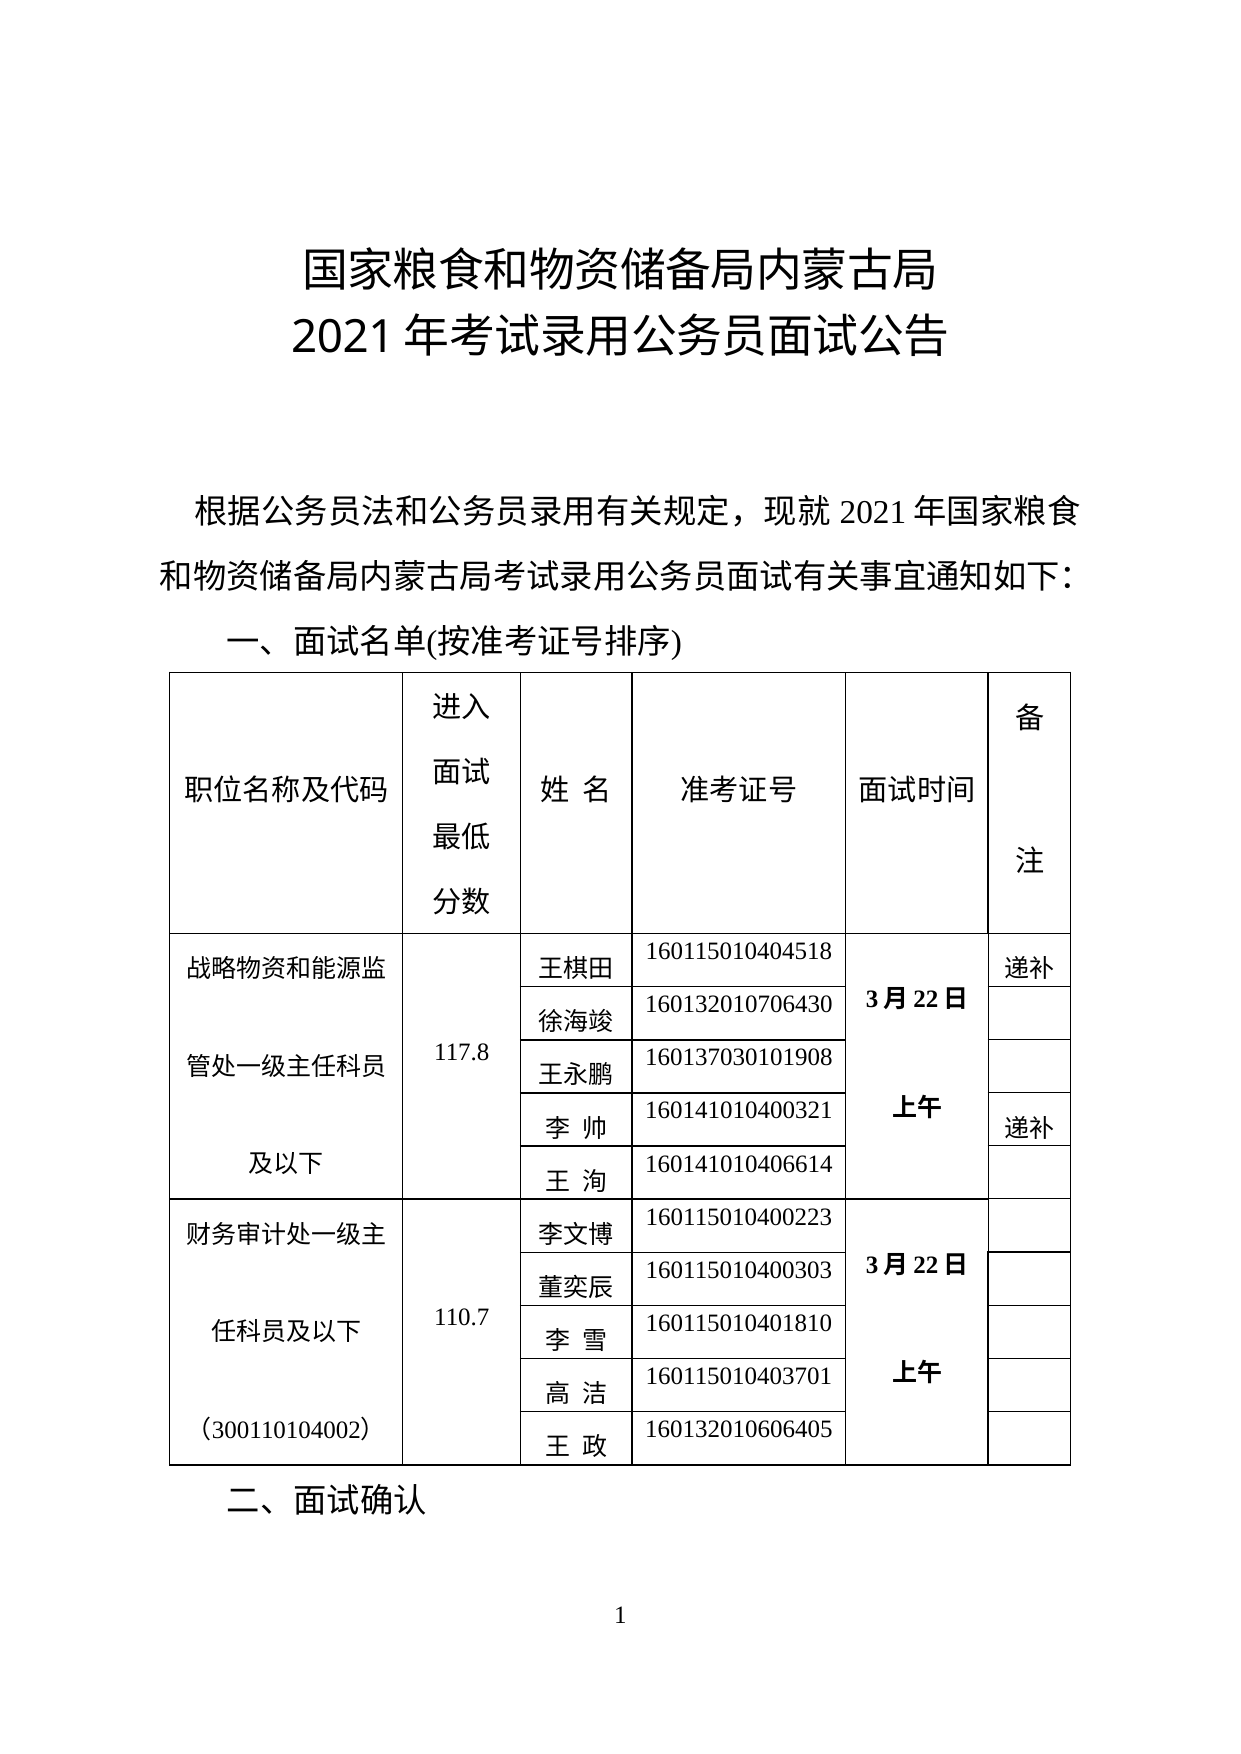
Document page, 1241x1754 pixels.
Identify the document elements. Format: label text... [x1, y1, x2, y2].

table_cell 160115010404518 [633, 934, 845, 986]
table_cell 160132010606405 [633, 1412, 845, 1464]
table_cell 160115010403701 [633, 1359, 845, 1411]
table_header 备 注 [989, 673, 1070, 933]
table_header 姓 名 [521, 673, 631, 933]
table_cell 3月22日 上午 [846, 1200, 988, 1464]
table_cell 高 洁 [521, 1359, 631, 1411]
table_cell [989, 1412, 1070, 1464]
table_cell 战略物资和能源监管处一级主任科员及以下（300110104001） [170, 934, 402, 1198]
table_header 准考证号 [633, 673, 845, 933]
table_header 面试时间 [846, 673, 987, 933]
table_cell 董奕辰 [521, 1253, 631, 1304]
text 国家粮食和物资储备局内蒙古局 [159, 233, 1081, 299]
table_cell [989, 1359, 1070, 1411]
table_cell 160141010406614 [633, 1147, 845, 1198]
table_cell 递补 [989, 934, 1070, 986]
table_cell 王 洵 [521, 1147, 631, 1198]
table_cell [989, 1146, 1070, 1198]
table_cell [989, 1040, 1070, 1092]
table_cell 王棋田 [521, 934, 631, 986]
text 2021年考试录用公务员面试公告 [159, 299, 1081, 366]
text 二、面试确认 [159, 1466, 1081, 1531]
table_cell 160137030101908 [633, 1041, 845, 1092]
table_cell 160115010401810 [633, 1306, 845, 1358]
table_cell 110.7 [403, 1200, 520, 1464]
table_cell 徐海竣 [521, 987, 631, 1039]
table_cell 160115010400303 [633, 1253, 845, 1304]
table_cell [989, 1199, 1070, 1251]
table_cell 王永鹏 [521, 1041, 631, 1092]
table_header 进入 面试 最低 分数 [403, 673, 520, 933]
table_header 职位名称及代码 [170, 673, 402, 933]
table_cell [989, 1253, 1070, 1304]
table_cell 李 帅 [521, 1094, 631, 1145]
table_cell 3月22日 上午 [846, 934, 988, 1198]
table_cell 160115010400223 [633, 1200, 845, 1251]
table_cell 财务审计处一级主任科员及以下（300110104002） [170, 1200, 402, 1464]
text 根据公务员法和公务员录用有关规定，现就2021年国家粮食和物资储备局内蒙古局考试录用公务员面试有关事宜通知如下： [159, 477, 1081, 607]
table_cell 李文博 [521, 1200, 631, 1251]
table_cell 递补 [989, 1093, 1070, 1145]
text 一、面试名单(按准考证号排序) [159, 607, 1081, 672]
table_cell 117.8 [403, 934, 520, 1198]
table_cell 160132010706430 [633, 987, 845, 1039]
table_cell 160141010400321 [633, 1094, 845, 1145]
table_cell [989, 987, 1070, 1039]
table_cell 李 雪 [521, 1306, 631, 1358]
table_cell [989, 1306, 1070, 1358]
table_cell 王 政 [521, 1412, 631, 1464]
